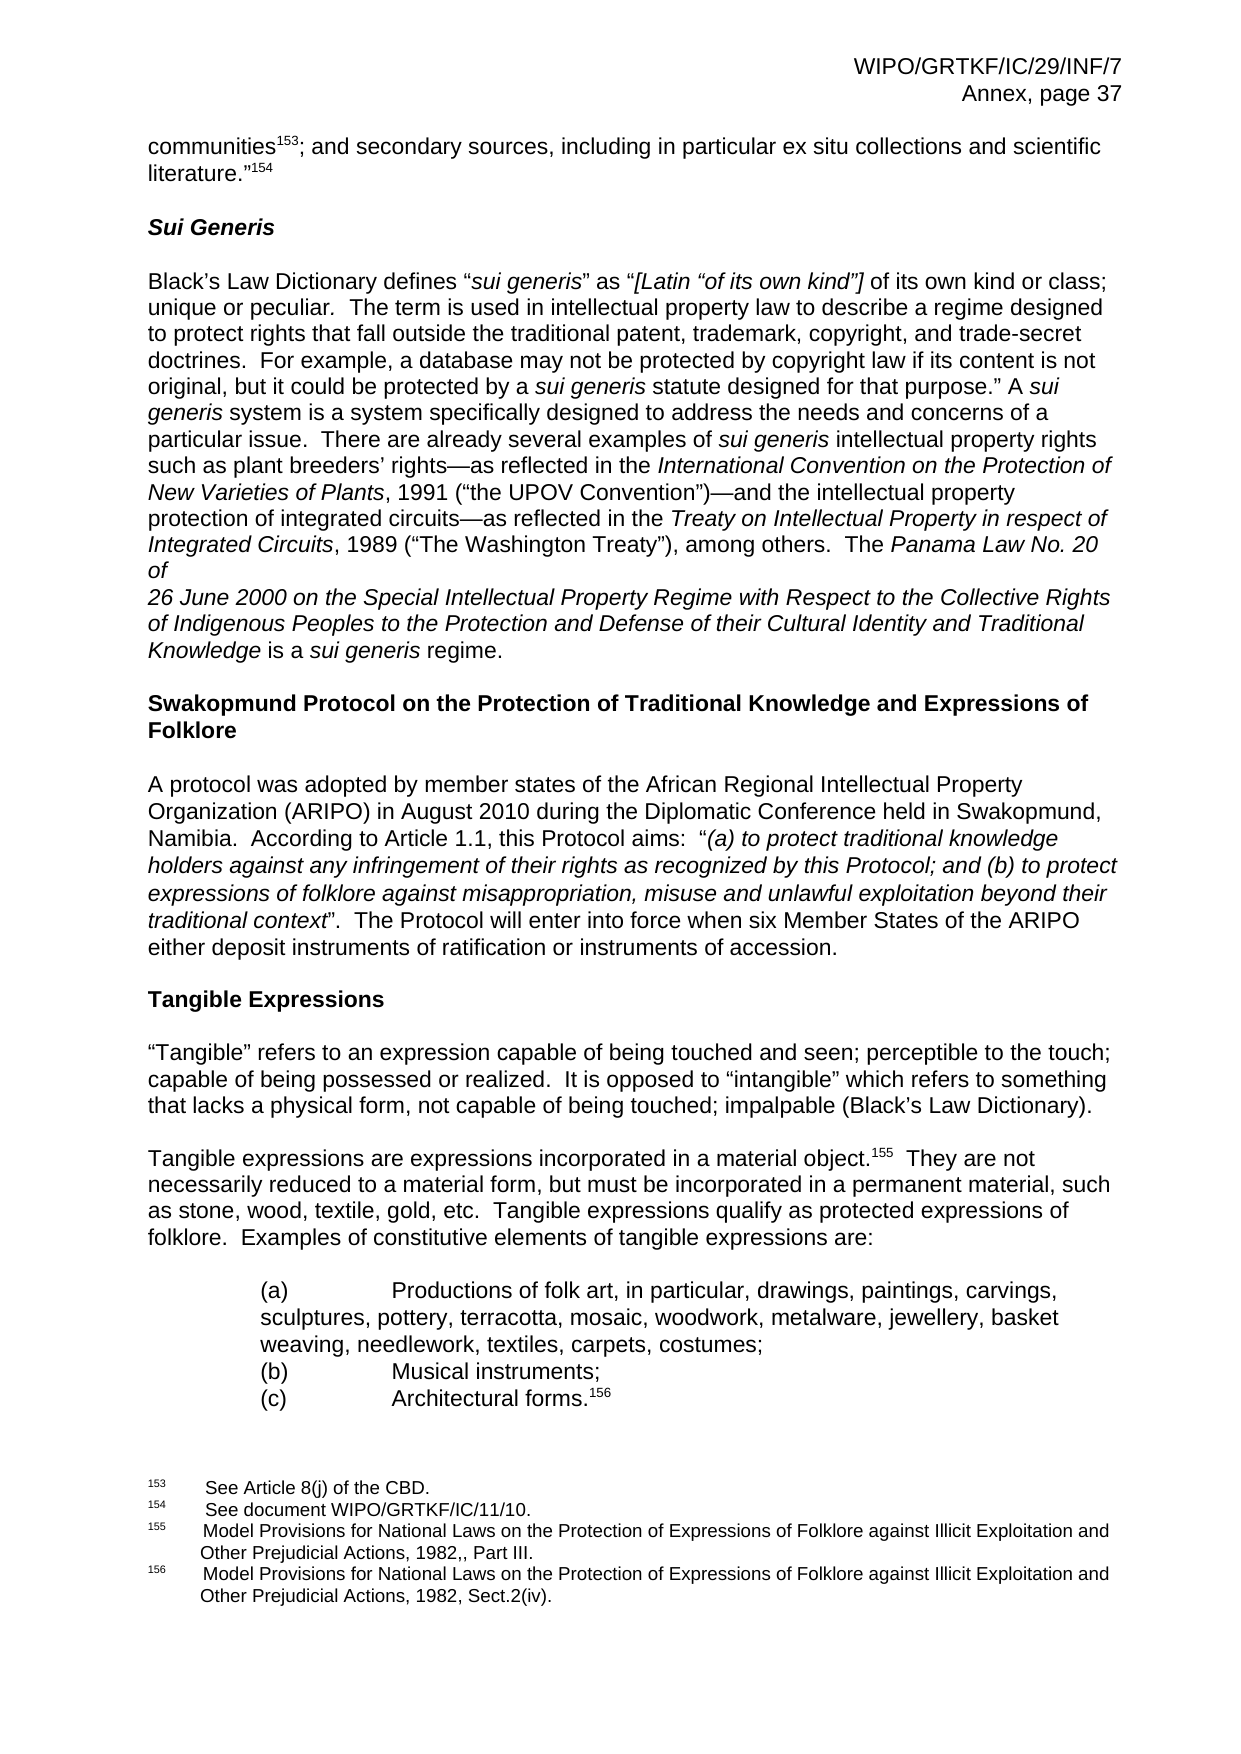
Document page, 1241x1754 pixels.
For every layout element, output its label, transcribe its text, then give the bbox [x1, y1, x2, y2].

text Black’s Law Dictionary defines “sui generis” as “[Latin “of its own kind”] of its own kind or class; unique or peculiar. The term is used in intellectual property law to describe a regime designed to protect rights that fall outside the traditional patent, trademark, copyright, and trade-secret doctrines. For example, a database may not be protected by copyright law if its content is not original, but it could be protected by a sui generis statute designed for that purpose.” A sui generis system is a system specifically designed to address the needs and concerns of a particular issue. There are already several examples of sui generis intellectual property rights such as plant breeders’ rights—as reflected in the International Convention on the Protection of New Varieties of Plants, 1991 (“the UPOV Convention”)—and the intellectual property protection of integrated circuits—as reflected in the Treaty on Intellectual Property in respect of Integrated Circuits, 1989 (“The Washington Treaty”), among others. The Panama Law No. 20 of 26 June 2000 on the Special Intellectual Property Regime with Respect to the Collective Rights of Indigenous Peoples to the Protection and Defense of their Cultural Identity and Traditional Knowledge is a sui generis regime. [148, 268, 1122, 663]
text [148, 132, 1122, 186]
text “Tangible” refers to an expression capable of being touched and seen; perceptible to the touch; capable of being possessed or realized. It is opposed to “intangible” which refers to something that lacks a physical form, not capable of being touched; impalpable (Black’s Law Dictionary). [148, 1039, 1122, 1118]
list Architectural forms. [260, 1385, 1122, 1412]
list Musical instruments; [260, 1358, 1122, 1385]
text Tangible expressions are expressions incorporated in a material object. They are not necessarily reduced to a material form, but must be incorporated in a permanent material, such as stone, wood, textile, gold, etc. Tangible expressions qualify as protected expressions of folklore. Examples of constitutive elements of tangible expressions are: [148, 1144, 1122, 1250]
text Sui Generis [148, 213, 1122, 241]
text Swakopmund Protocol on the Protection of Traditional Knowledge and Expressions of Folklore [148, 689, 1122, 743]
list Productions of folk art, in particular, drawings, paintings, carvings, sculptures, pottery, terracotta, mosaic, woodwork, metalware, jewellery, basket weaving, needlework, textiles, carpets, costumes; [260, 1276, 1122, 1358]
text A protocol was adopted by member states of the African Regional Intellectual Property Organization (ARIPO) in August 2010 during the Diplomatic Conference held in . According to Article 1.1, this Protocol aims: “(a) to protect traditional knowledge holders against any infringement of their rights as recognized by this Protocol; and (b) to protect expressions of folklore against misappropriation, misuse and unlawful exploitation beyond their traditional context”. The Protocol will enter into force when six Member States of the ARIPO either deposit instruments of ratification or instruments of accession. [148, 771, 1122, 960]
text Tangible Expressions [148, 986, 1122, 1013]
